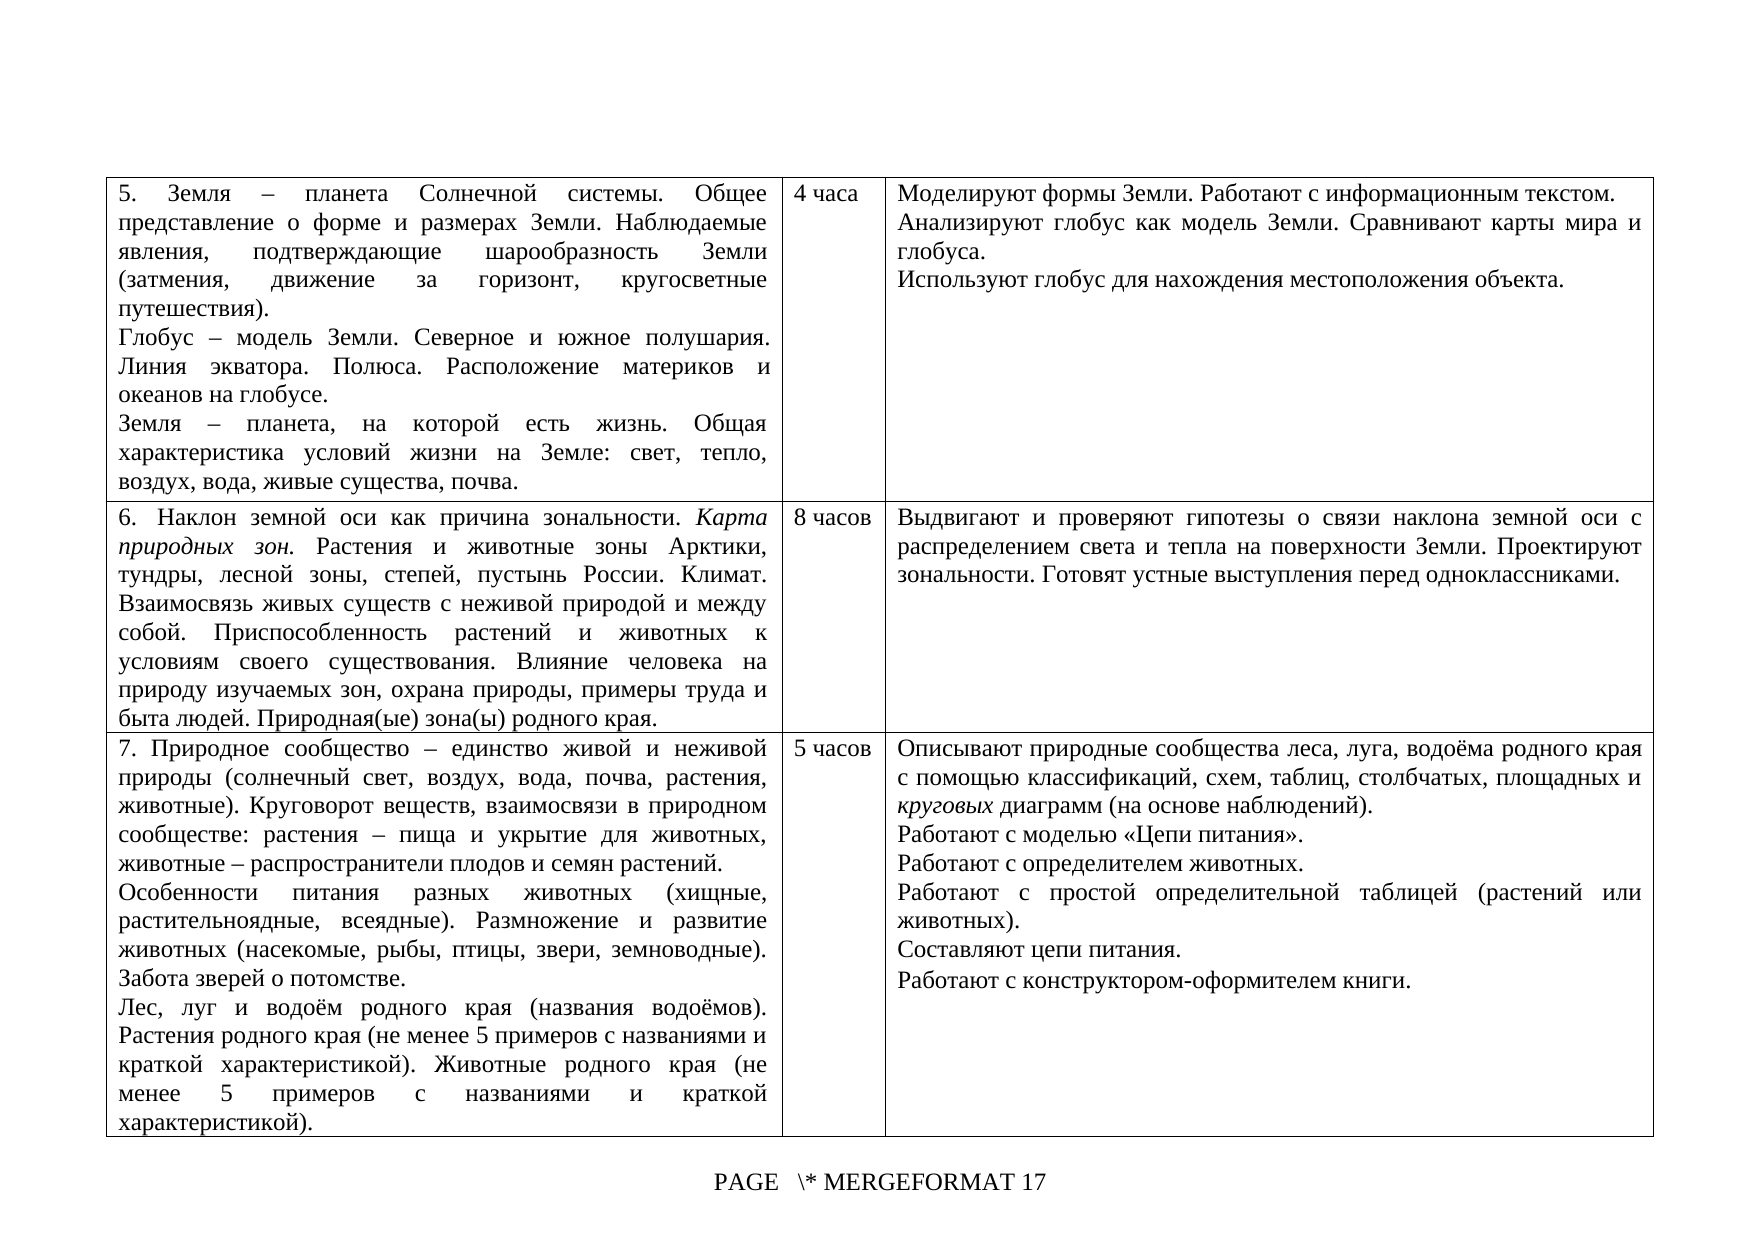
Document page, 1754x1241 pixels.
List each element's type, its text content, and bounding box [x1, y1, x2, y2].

table_cell 5. Земля – планета Солнечной системы. Общее представление о форме и размерах Земли. Наблюдаемые явления, подтверждающие шарообразность Земли (затмения, движение за горизонт, кругосветные путешествия). Глобус – модель Земли. Северное и южное полушария. Линия экватора. Полюса. Расположение материков и океанов на глобусе. Земля – планета, на которой есть жизнь. Общая характеристика условий жизни на Земле: свет, тепло, воздух, вода, живые существа, почва. [107, 178, 782, 501]
table_cell 5 часов [783, 733, 885, 1136]
table_cell Выдвигают и проверяют гипотезы о связи наклона земной оси с распределением света и тепла на поверхности Земли. Проектируют зональности. Готовят устные выступления перед одноклассниками. [886, 502, 1653, 732]
table_cell Моделируют формы Земли. Работают с информационным текстом. Анализируют глобус как модель Земли. Сравнивают карты мира и глобуса. Используют глобус для нахождения местоположения объекта. [886, 178, 1653, 501]
table_cell 4 часа [783, 178, 885, 501]
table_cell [107, 733, 782, 1136]
table_cell 8 часов [783, 502, 885, 732]
table_cell 6. Наклон земной оси как причина зональности. Карта природных зон. Растения и животные зоны Арктики, тундры, лесной зоны, степей, пустынь России. Климат. Взаимосвязь живых существ с неживой природой и между собой. Приспособленность растений и животных к условиям своего существования. Влияние человека на природу изучаемых зон, охрана природы, примеры труда и быта людей. Природная(ые) зона(ы) родного края. [107, 502, 782, 732]
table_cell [886, 733, 1653, 1136]
